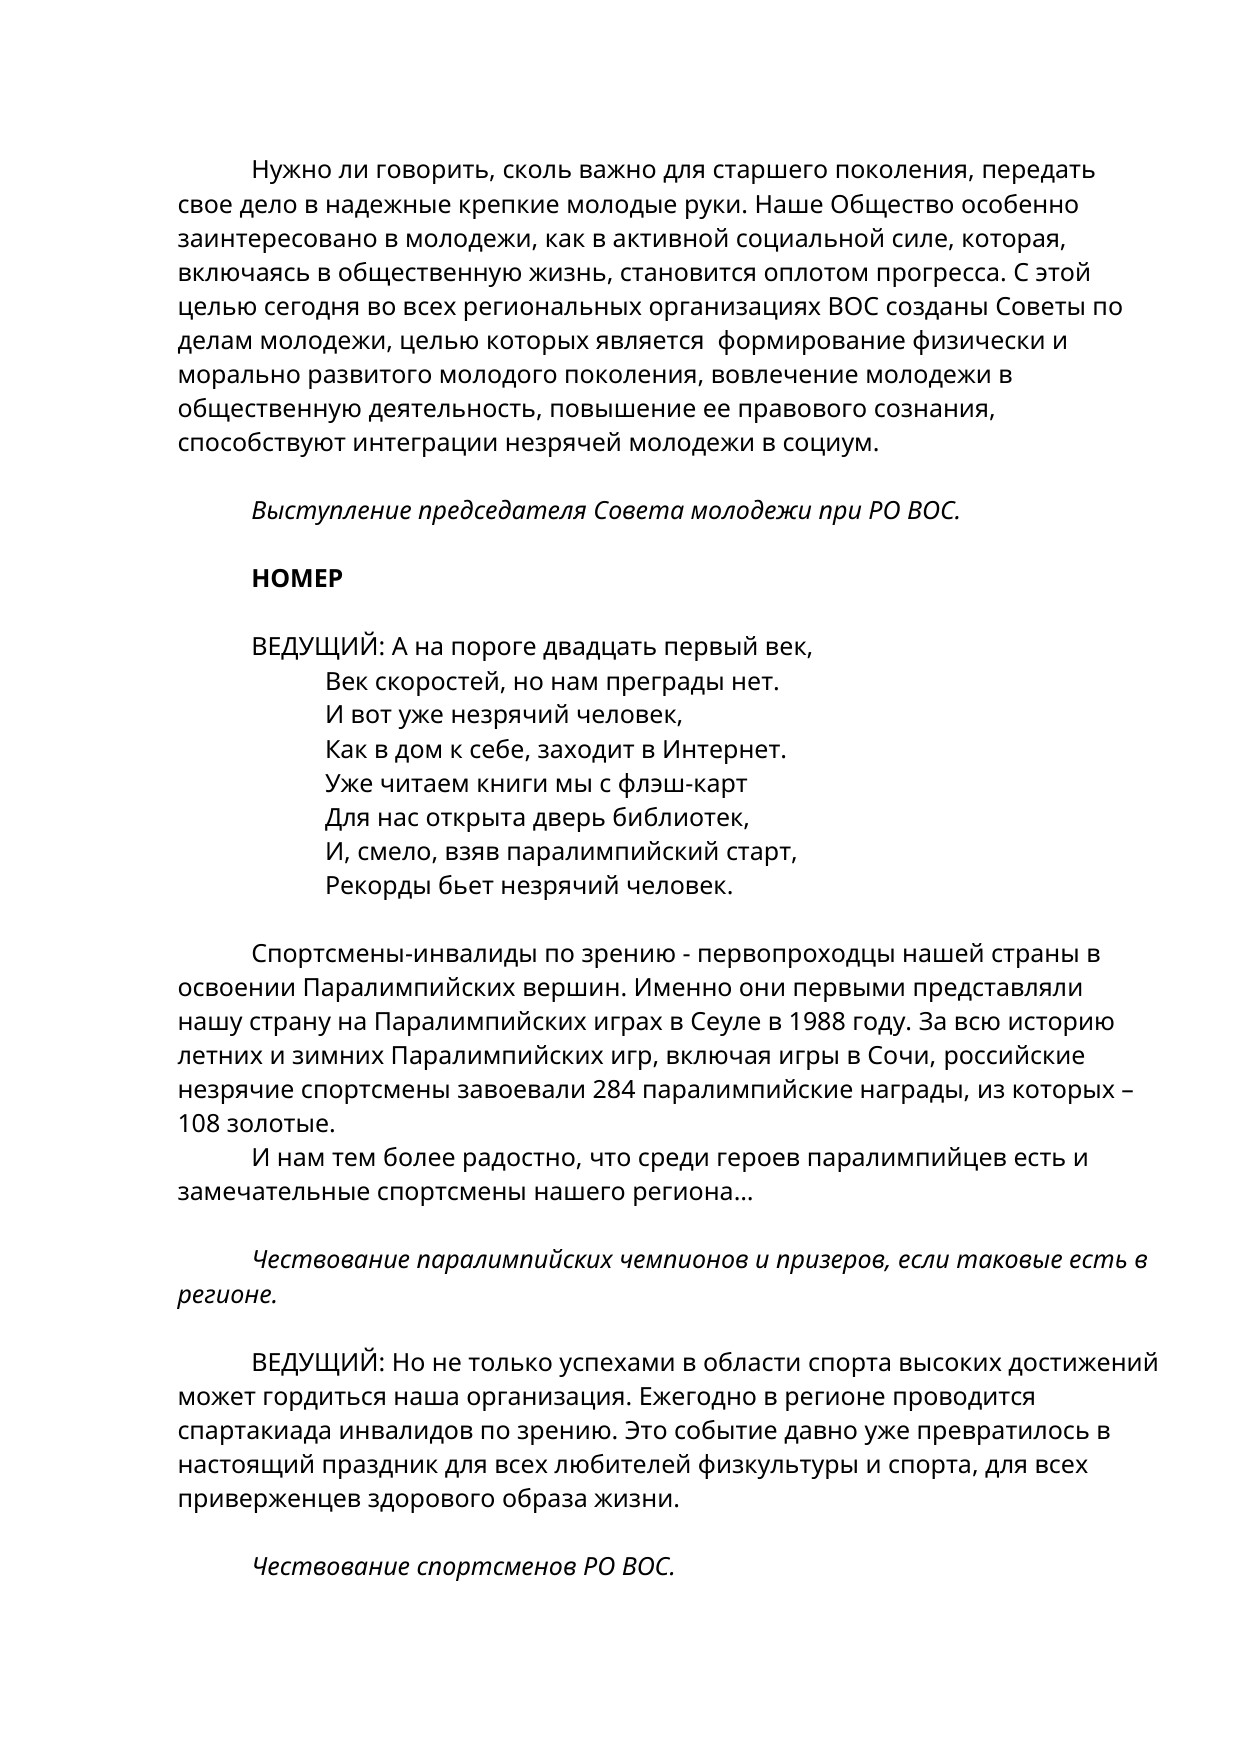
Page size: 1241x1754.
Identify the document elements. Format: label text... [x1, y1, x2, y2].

text Для нас открыта дверь библиотек, [251, 799, 1152, 833]
text Выступление председателя Совета молодежи при РО ВОС. [177, 493, 1152, 527]
text Уже читаем книги мы с флэш-карт [251, 765, 1152, 799]
text ВЕДУЩИЙ: Но не только успехами в области спорта высоких достижений может гордиться наша организация. Ежегодно в регионе проводится спартакиада инвалидов по зрению. Это событие давно уже превратилось в настоящий праздник для всех любителей физкультуры и спорта, для всех приверженцев здорового образа жизни. [177, 1344, 1170, 1515]
text Нужно ли говорить, сколь важно для старшего поколения, передать свое дело в надежные крепкие молодые руки. Наше Общество особенно заинтересовано в молодежи, как в активной социальной силе, которая, включаясь в общественную жизнь, становится оплотом прогресса. С этой целью сегодня во всех региональных организациях ВОС созданы Советы по делам молодежи, целью которых является формирование физически и морально развитого молодого поколения, вовлечение молодежи в общественную деятельность, повышение ее правового сознания, способствуют интеграции незрячей молодежи в социум. [177, 152, 1152, 459]
text Как в дом к себе, заходит в Интернет. [251, 731, 1152, 765]
text И, смело, взяв паралимпийский старт, [251, 833, 1152, 867]
text Рекорды бьет незрячий человек. [251, 867, 1152, 902]
text Чествование спортсменов РО ВОС. [177, 1549, 1152, 1583]
text Век скоростей, но нам преграды нет. [251, 663, 1152, 697]
text И вот уже незрячий человек, [251, 697, 1152, 731]
text Чествование паралимпийских чемпионов и призеров, если таковые есть в регионе. [177, 1242, 1152, 1310]
text И нам тем более радостно, что среди героев паралимпийцев есть и замечательные спортсмены нашего региона… [177, 1140, 1152, 1208]
text Спортсмены-инвалиды по зрению - первопроходцы нашей страны в освоении Паралимпийских вершин. Именно они первыми представляли нашу страну на Паралимпийских играх в Сеуле в 1988 году. За всю историю летних и зимних Паралимпийских игр, включая игры в Сочи, российские незрячие спортсмены завоевали 284 паралимпийские награды, из которых – 108 золотые. [177, 936, 1152, 1140]
text ВЕДУЩИЙ: А на пороге двадцать первый век, [177, 629, 1152, 663]
text НОМЕР [177, 561, 1152, 595]
